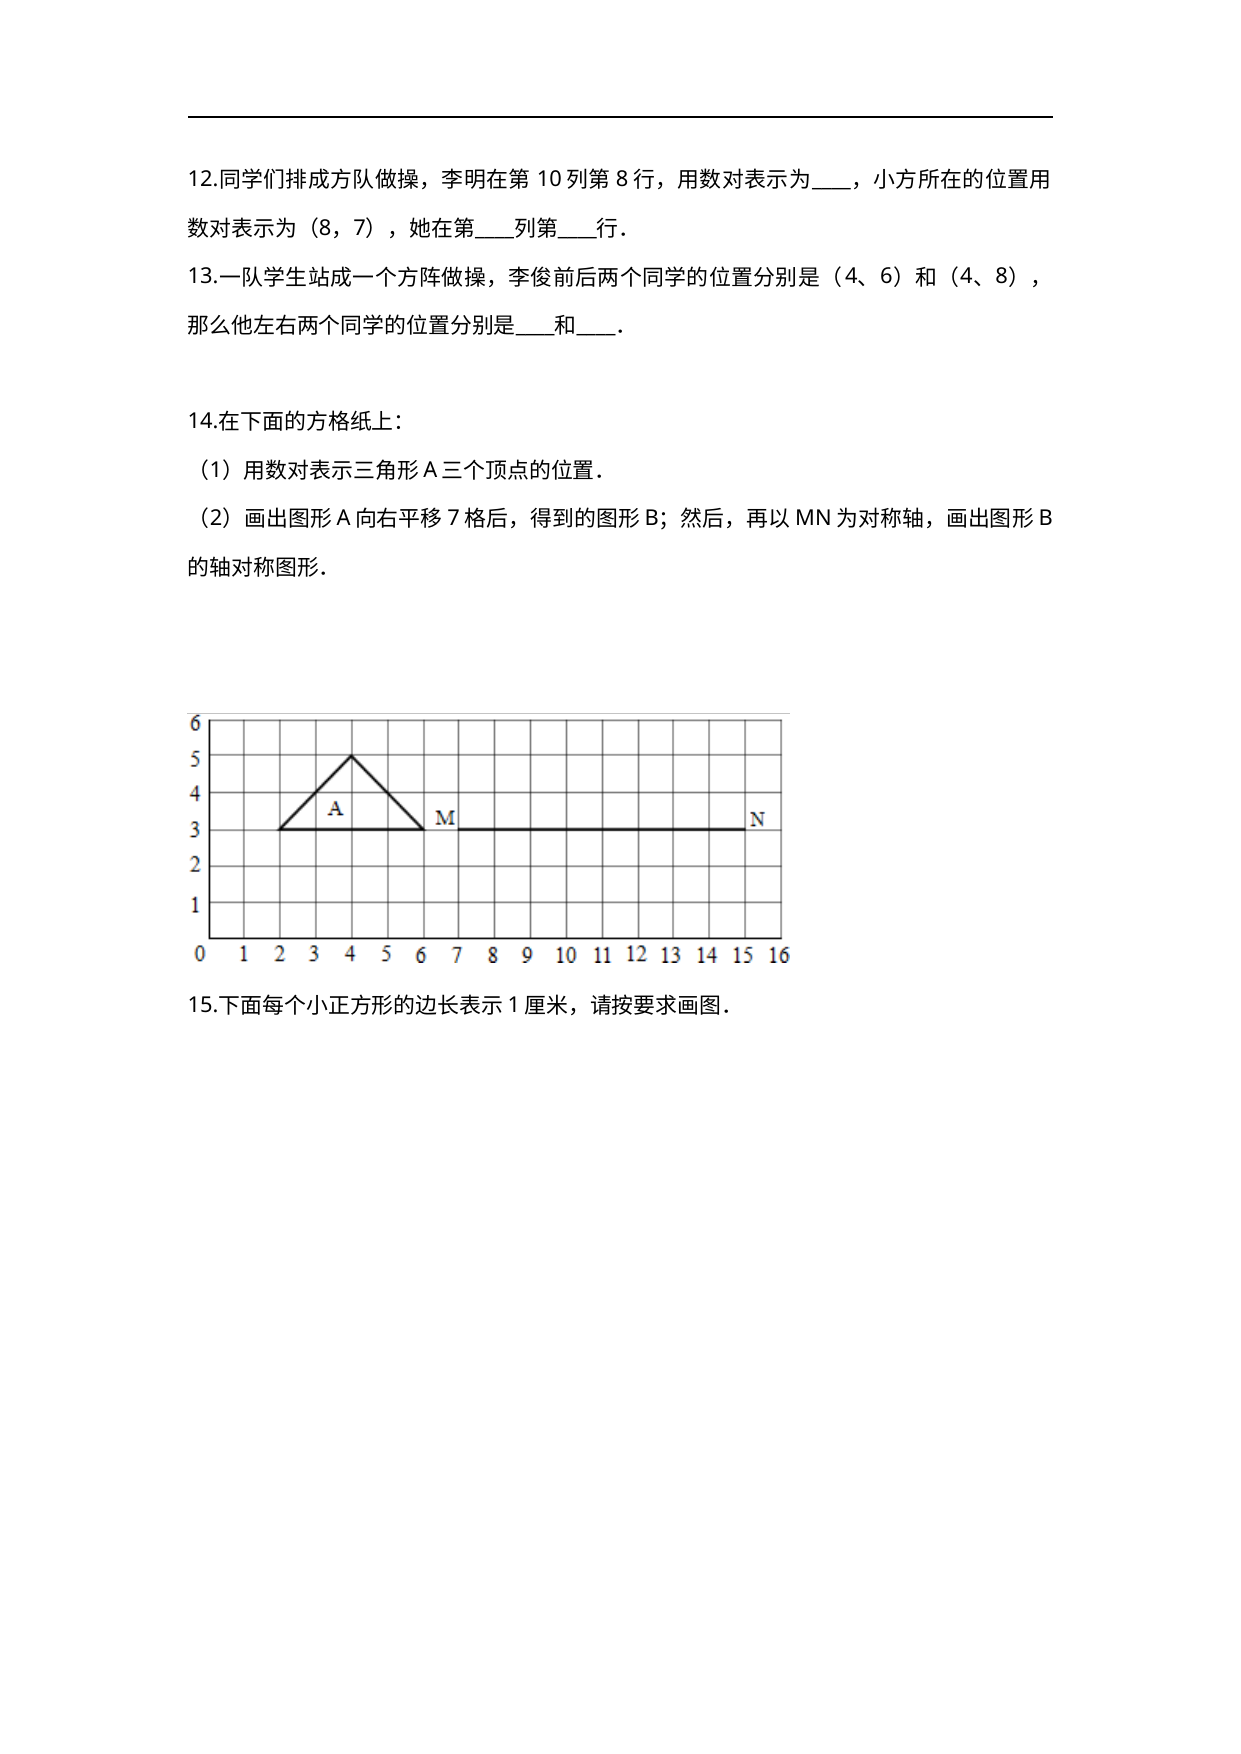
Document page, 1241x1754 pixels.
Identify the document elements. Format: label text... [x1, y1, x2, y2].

text 15.下面每个小正方形的边长表示1厘米，请按要求画图． （1）用数对表示点A、B的位置：A（____，____）；B（____，____）． （2）将圆A先向____平移____厘米，再向____平移____厘米就可以和圆B重合． （3）以点P为一个顶点，画一个面积是12平方厘米的等腰梯形． [187, 987, 1053, 1020]
text 12.同学们排成方队做操，李明在第10列第8行，用数对表示为____，小方所在的位置用数对表示为（8，7），她在第____列第____行． [187, 162, 1053, 243]
picture [187, 712, 790, 963]
text 13.一队学生站成一个方阵做操，李俊前后两个同学的位置分别是（4、6）和（4、8），那么他左右两个同学的位置分别是____和____． [187, 259, 1053, 340]
